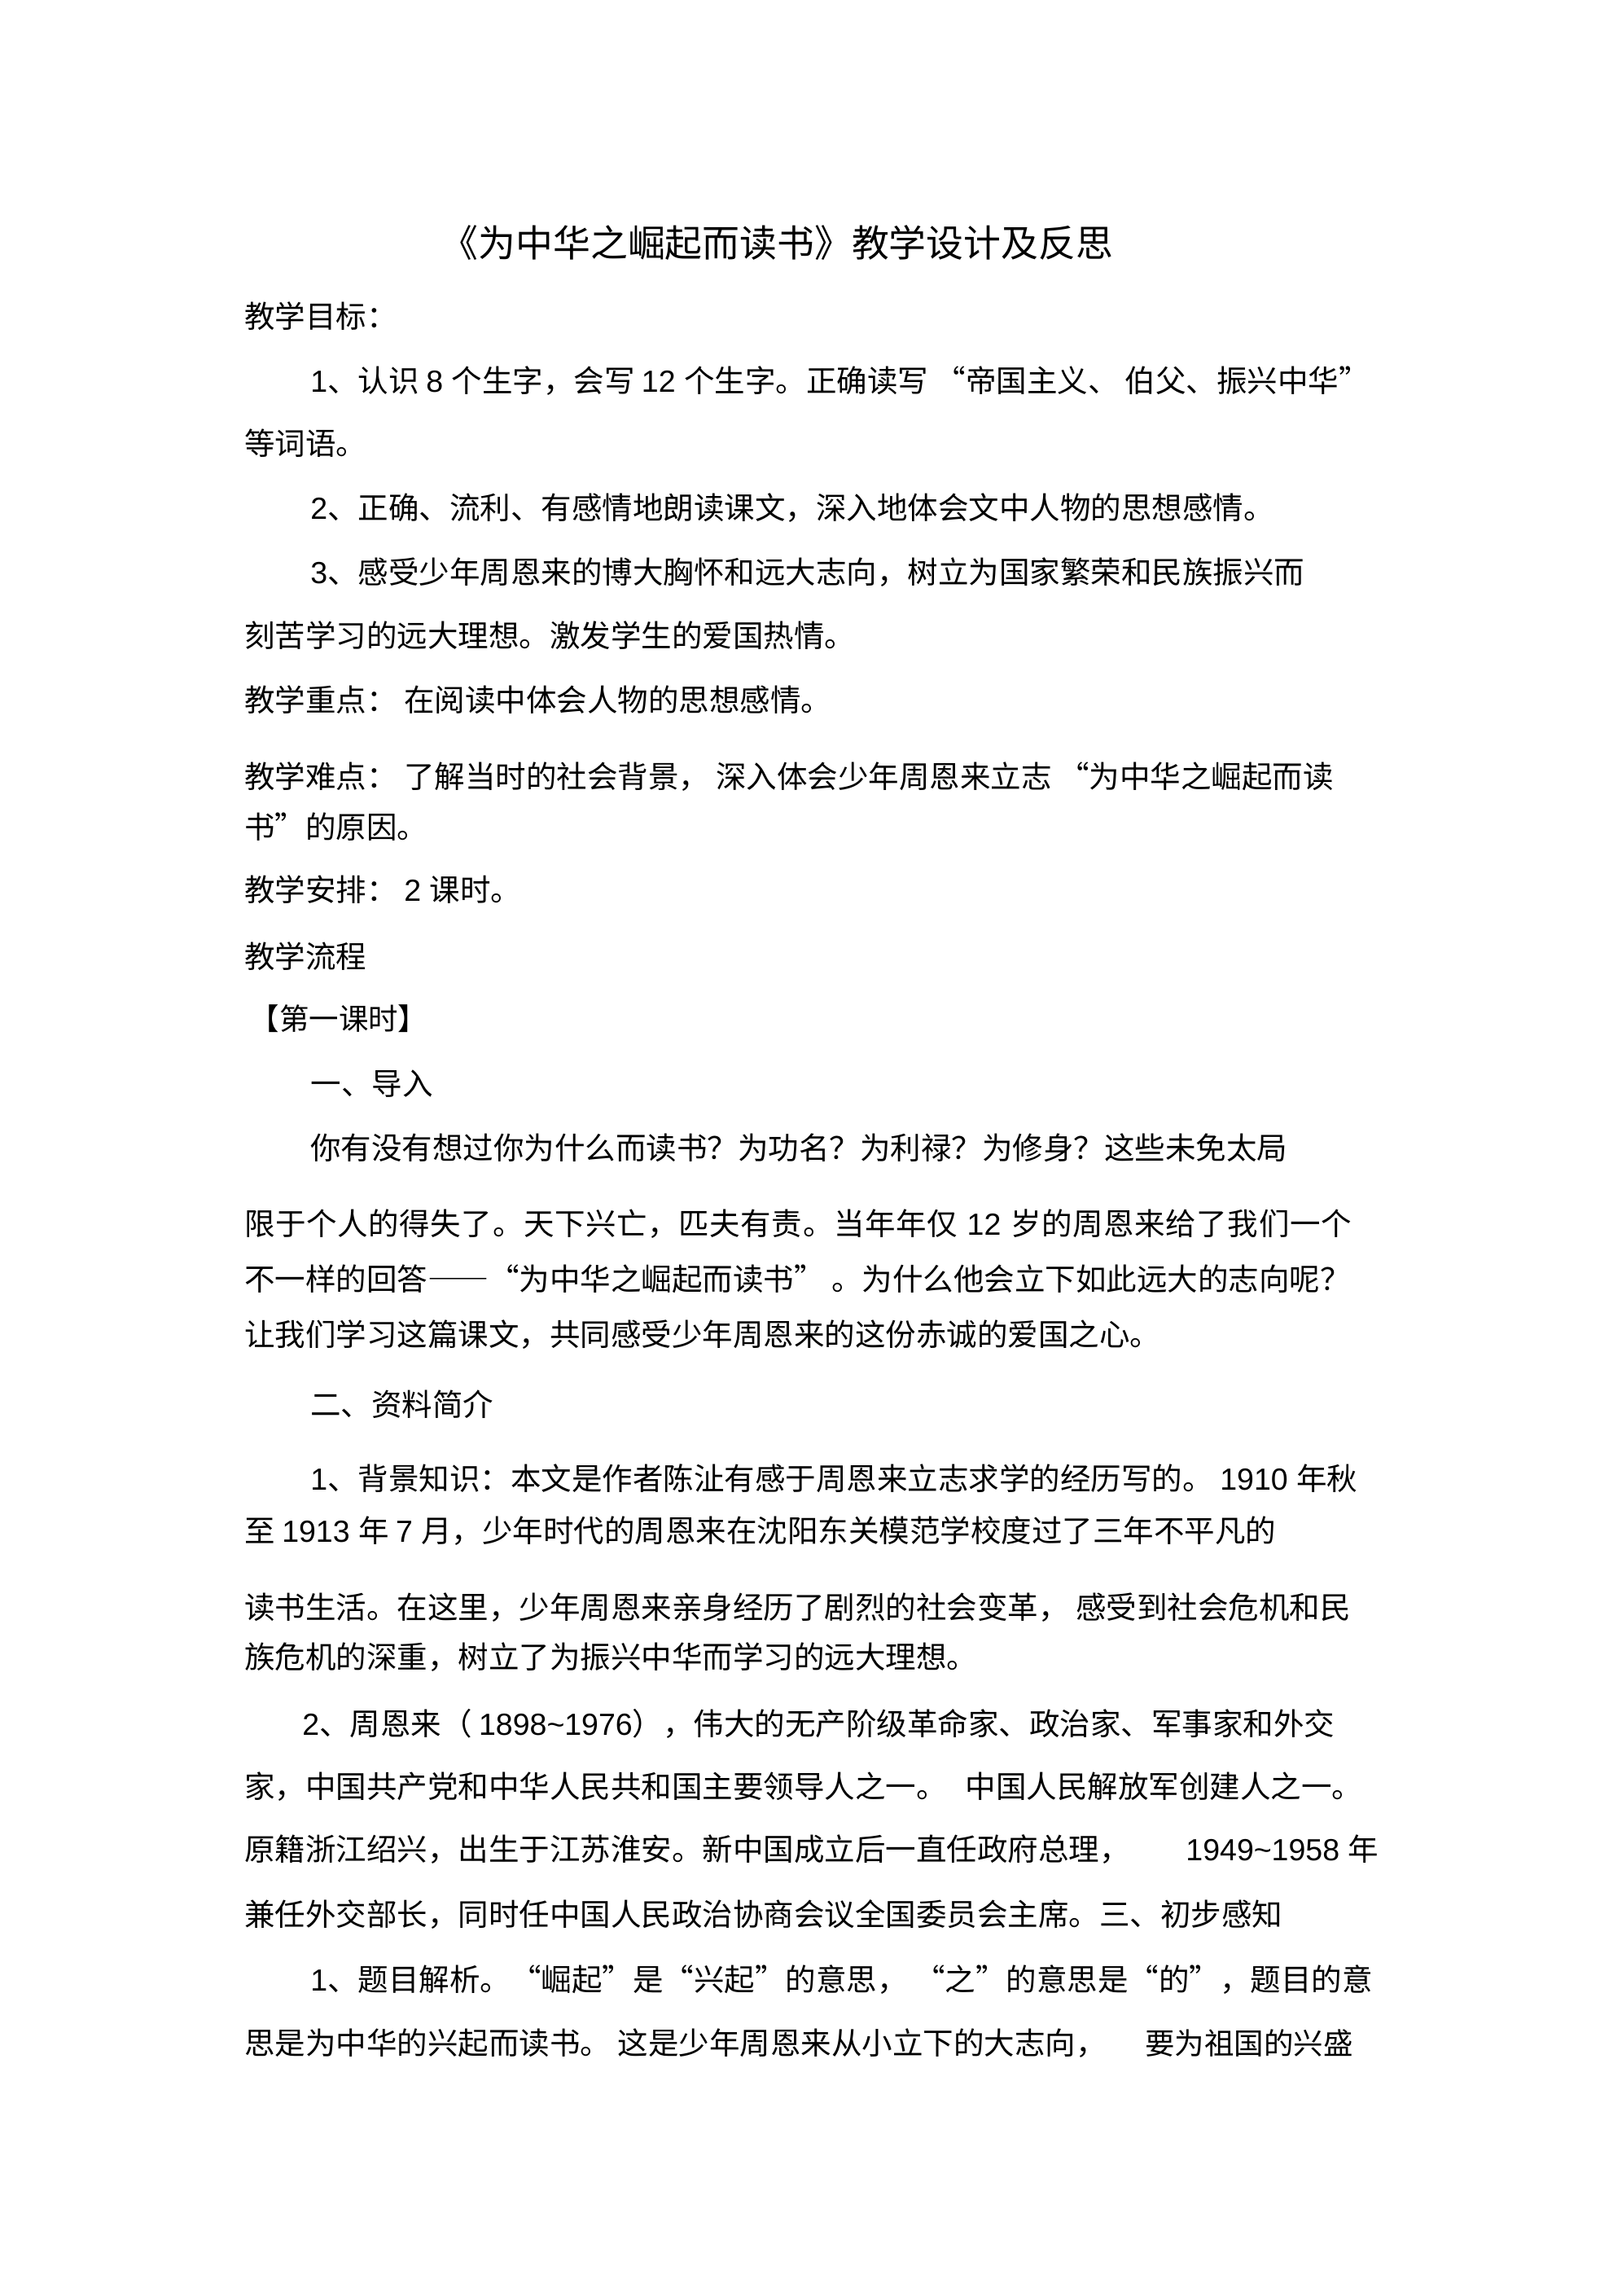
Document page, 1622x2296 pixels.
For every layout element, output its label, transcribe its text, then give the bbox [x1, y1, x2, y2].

text 限于个人的得失了。天下兴亡，匹夫有责。当年年仅 12 岁的周恩来给了我们一个不一样的回答——“为中华之崛起而读书” 。为什么他会立下如此远大的志向呢？让我们学习这篇课文，共同感受少年周恩来的这份赤诚的爱国之心。 [244, 1191, 1352, 1358]
text 刻苦学习的远大理想。激发学生的爱国热情。 [244, 619, 1500, 654]
text 等词语。 [244, 427, 1500, 462]
text 家，中国共产党和中华人民共和国主要领导人之一。 中国人民解放军创建人之一。 [244, 1770, 1500, 1805]
text 1、题目解析。“崛起”是“兴起”的意思， “之”的意思是“的”，题目的意 [310, 1961, 1500, 1999]
text 兼任外交部长，同时任中国人民政治协商会议全国委员会主席。三、初步感知 [244, 1898, 1500, 1933]
text 读书生活。在这里，少年周恩来亲身经历了剧烈的社会变革， 感受到社会危机和民族危机的深重，树立了为振兴中华而学习的远大理想。 [244, 1578, 1361, 1679]
text 思是为中华的兴起而读书。 这是少年周恩来从小立下的大志向， 要为祖国的兴盛 [244, 2026, 1500, 2061]
text 教学重点： 在阅读中体会人物的思想感情。 [244, 683, 1500, 718]
text 你有没有想过你为什么而读书？为功名？为利禄？为修身？这些未免太局 [122, 1132, 1475, 1166]
text 原籍浙江绍兴，出生于江苏淮安。新中国成立后一直任政府总理， 1949~1958 年 [244, 1831, 1500, 1868]
text 3、感受少年周恩来的博大胸怀和远大志向，树立为国家繁荣和民族振兴而 [310, 554, 1500, 591]
text 2、周恩来（ 1898~1976），伟大的无产阶级革命家、政治家、军事家和外交 [122, 1705, 1515, 1742]
text 《为中华之崛起而读书》教学设计及反思 [441, 222, 1500, 266]
text 教学流程 [244, 940, 1500, 975]
text 教学安排： 2 课时。 [244, 871, 1500, 909]
text 2、正确、流利、有感情地朗读课文，深入地体会文中人物的思想感情。 [310, 489, 1500, 526]
text 一、导入 [122, 1068, 432, 1102]
text 1、背景知识：本文是作者陈沚有感于周恩来立志求学的经历写的。 1910 年秋至 1913 年 7 月，少年时代的周恩来在沈阳东关模范学校度过了三年不平凡的 [244, 1449, 1375, 1552]
text 1、认识 8 个生字，会写 12 个生字。正确读写 “帝国主义、 伯父、振兴中华” [310, 362, 1500, 399]
text 教学目标： [244, 300, 1500, 335]
text 二、资料简介 [310, 1388, 1500, 1423]
text 【第一课时】 [122, 1003, 427, 1037]
text 教学难点： 了解当时的社会背景， 深入体会少年周恩来立志 “为中华之崛起而读书”的原因。 [244, 748, 1357, 849]
